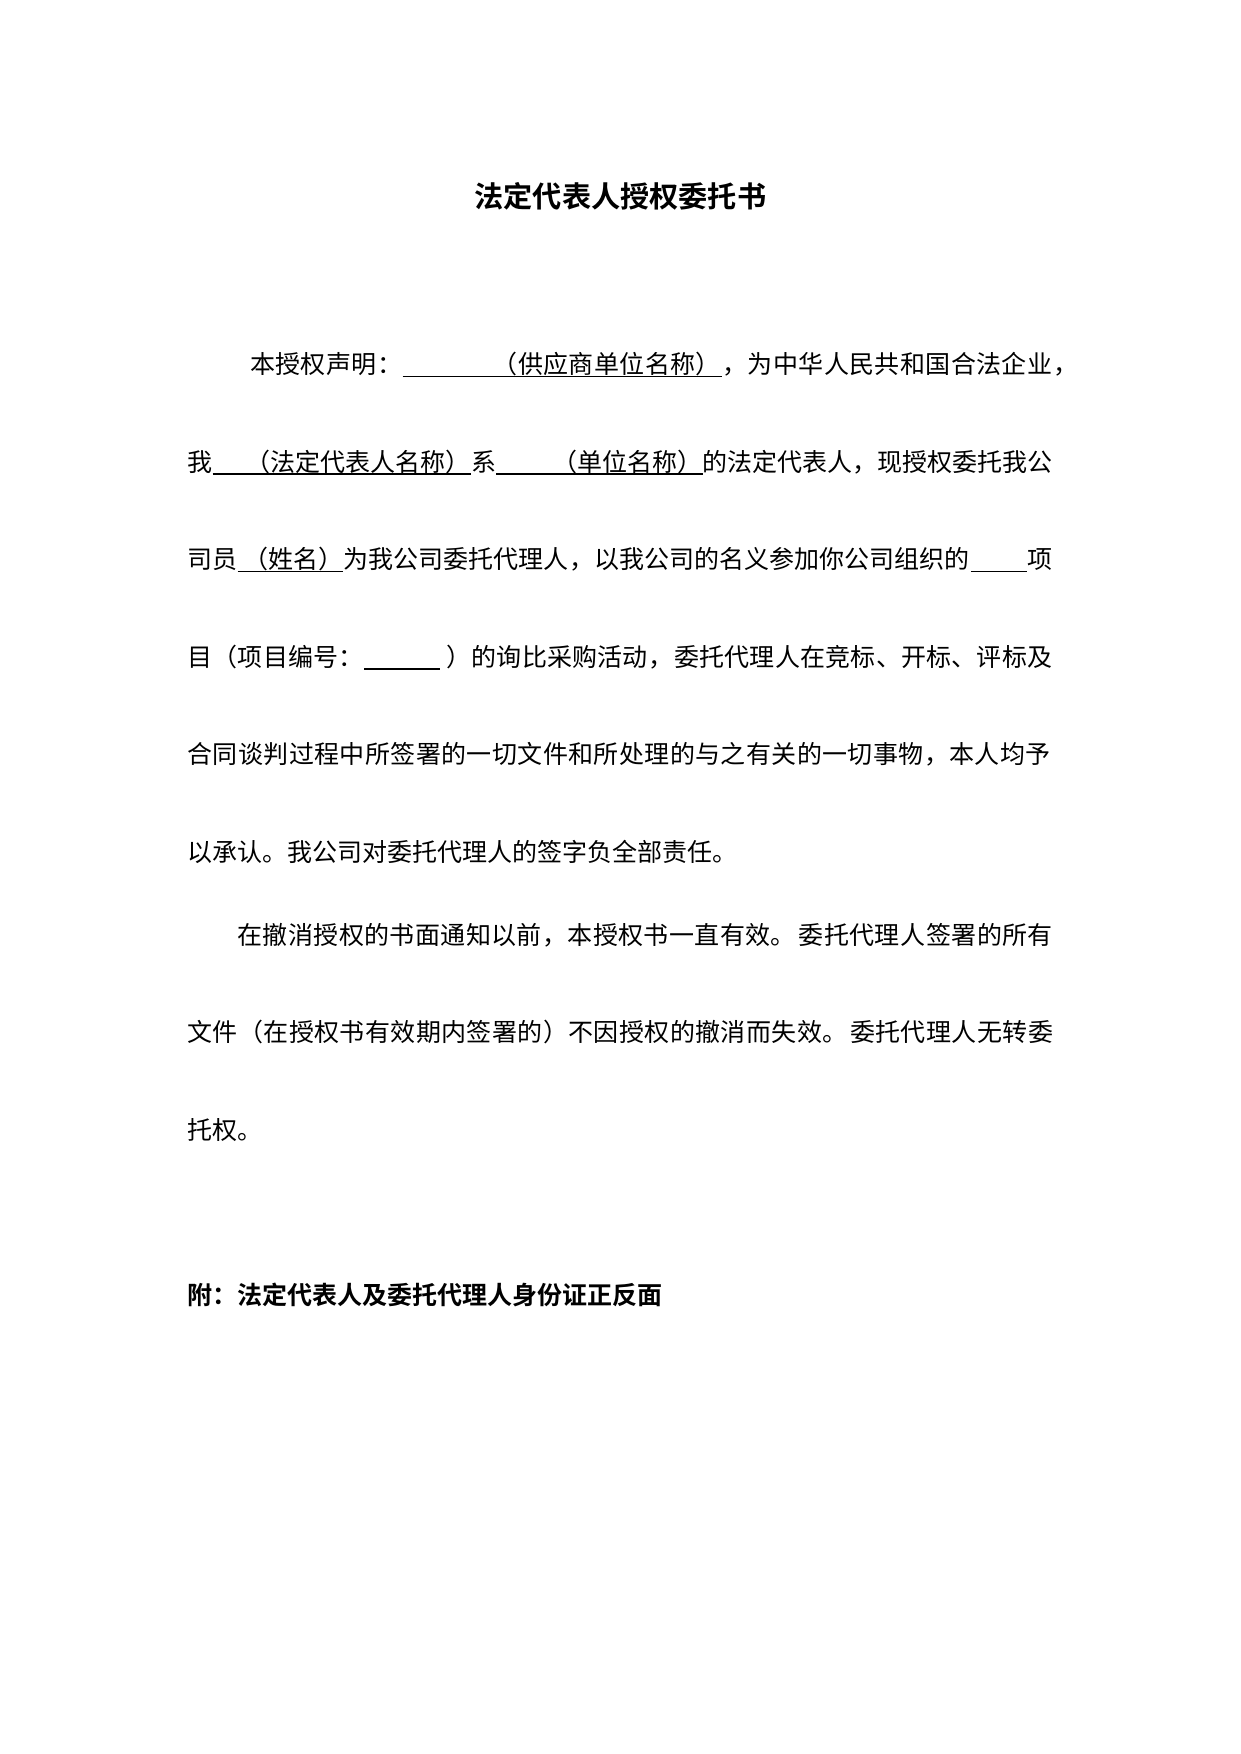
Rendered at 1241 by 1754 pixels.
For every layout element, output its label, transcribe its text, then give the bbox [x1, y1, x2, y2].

text 在撤消授权的书面通知以前，本授权书一直有效。委托代理人签署的所有文件（在授权书有效期内签署的）不因授权的撤消而失效。委托代理人无转委托权。 [187, 901, 1053, 1161]
text 附：法定代表人及委托代理人身份证正反面 [187, 1261, 1053, 1326]
text 本授权声明： （供应商单位名称），为中华人民共和国合法企业，我 （法定代表人名称）系 （单位名称）的法定代表人，现授权委托我公司员 （姓名）为我公司委托代理人，以我公司的名义参加你公司组织的 项目（项目编号： ）的询比采购活动，委托代理人在竞标、开标、评标及合同谈判过程中所签署的一切文件和所处理的与之有关的一切事物，本人均予以承认。我公司对委托代理人的签字负全部责任。 [187, 330, 1053, 883]
text 法定代表人授权委托书 [187, 162, 1053, 227]
